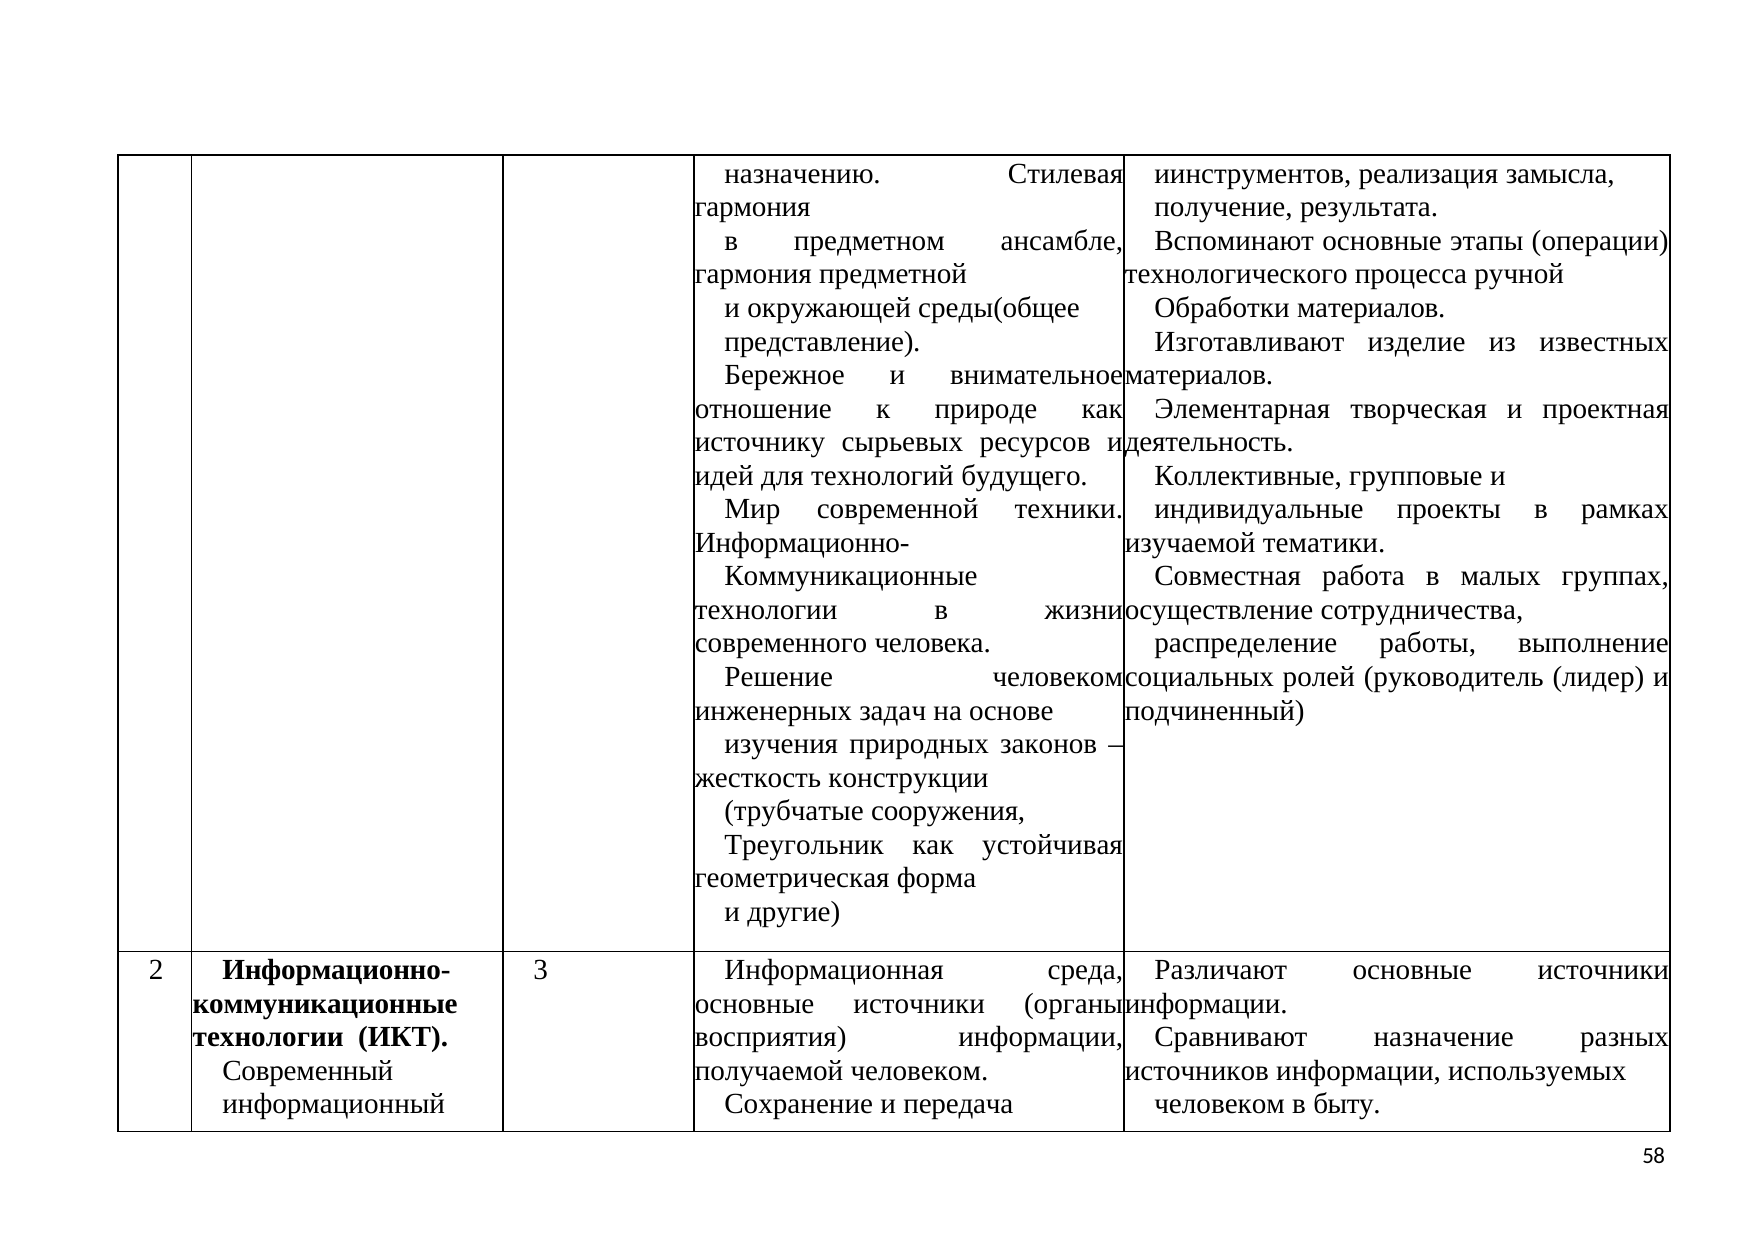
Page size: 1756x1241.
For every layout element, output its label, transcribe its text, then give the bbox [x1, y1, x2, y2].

table_header [504, 156, 693, 951]
table_header [119, 156, 191, 951]
table_header [192, 156, 502, 951]
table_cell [1125, 952, 1669, 1131]
table_cell 3 [504, 952, 693, 1131]
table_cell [695, 952, 1123, 1131]
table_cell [192, 952, 502, 1131]
table_cell 2 [119, 952, 191, 1131]
table_header иинструментов, реализация замысла, получение, результата. Вспоминают основные этапы (операции) технологического процесса ручной Обработки материалов. Изготавливают изделие из известных материалов. Элементарная творческая и проектная деятельность. Коллективные, групповые и индивидуальные проекты в рамках изучаемой тематики. Совместная работа в малых группах, осуществление сотрудничества, распределение работы, выполнение социальных ролей (руководитель (лидер) и подчиненный) [1125, 156, 1669, 951]
table_header назначению. Стилевая гармония в предметном ансамбле, гармония предметной и окружающей среды(общее представление). Бережное и внимательное отношение к природе как источнику сырьевых ресурсов и идей для технологий будущего. Мир современной техники. Информационно- Коммуникационные технологии в жизни современного человека. Решение человеком инженерных задач на основе изучения природных законов – жесткость конструкции (трубчатые сооружения, Треугольник как устойчивая геометрическая форма и другие) [695, 156, 1123, 951]
